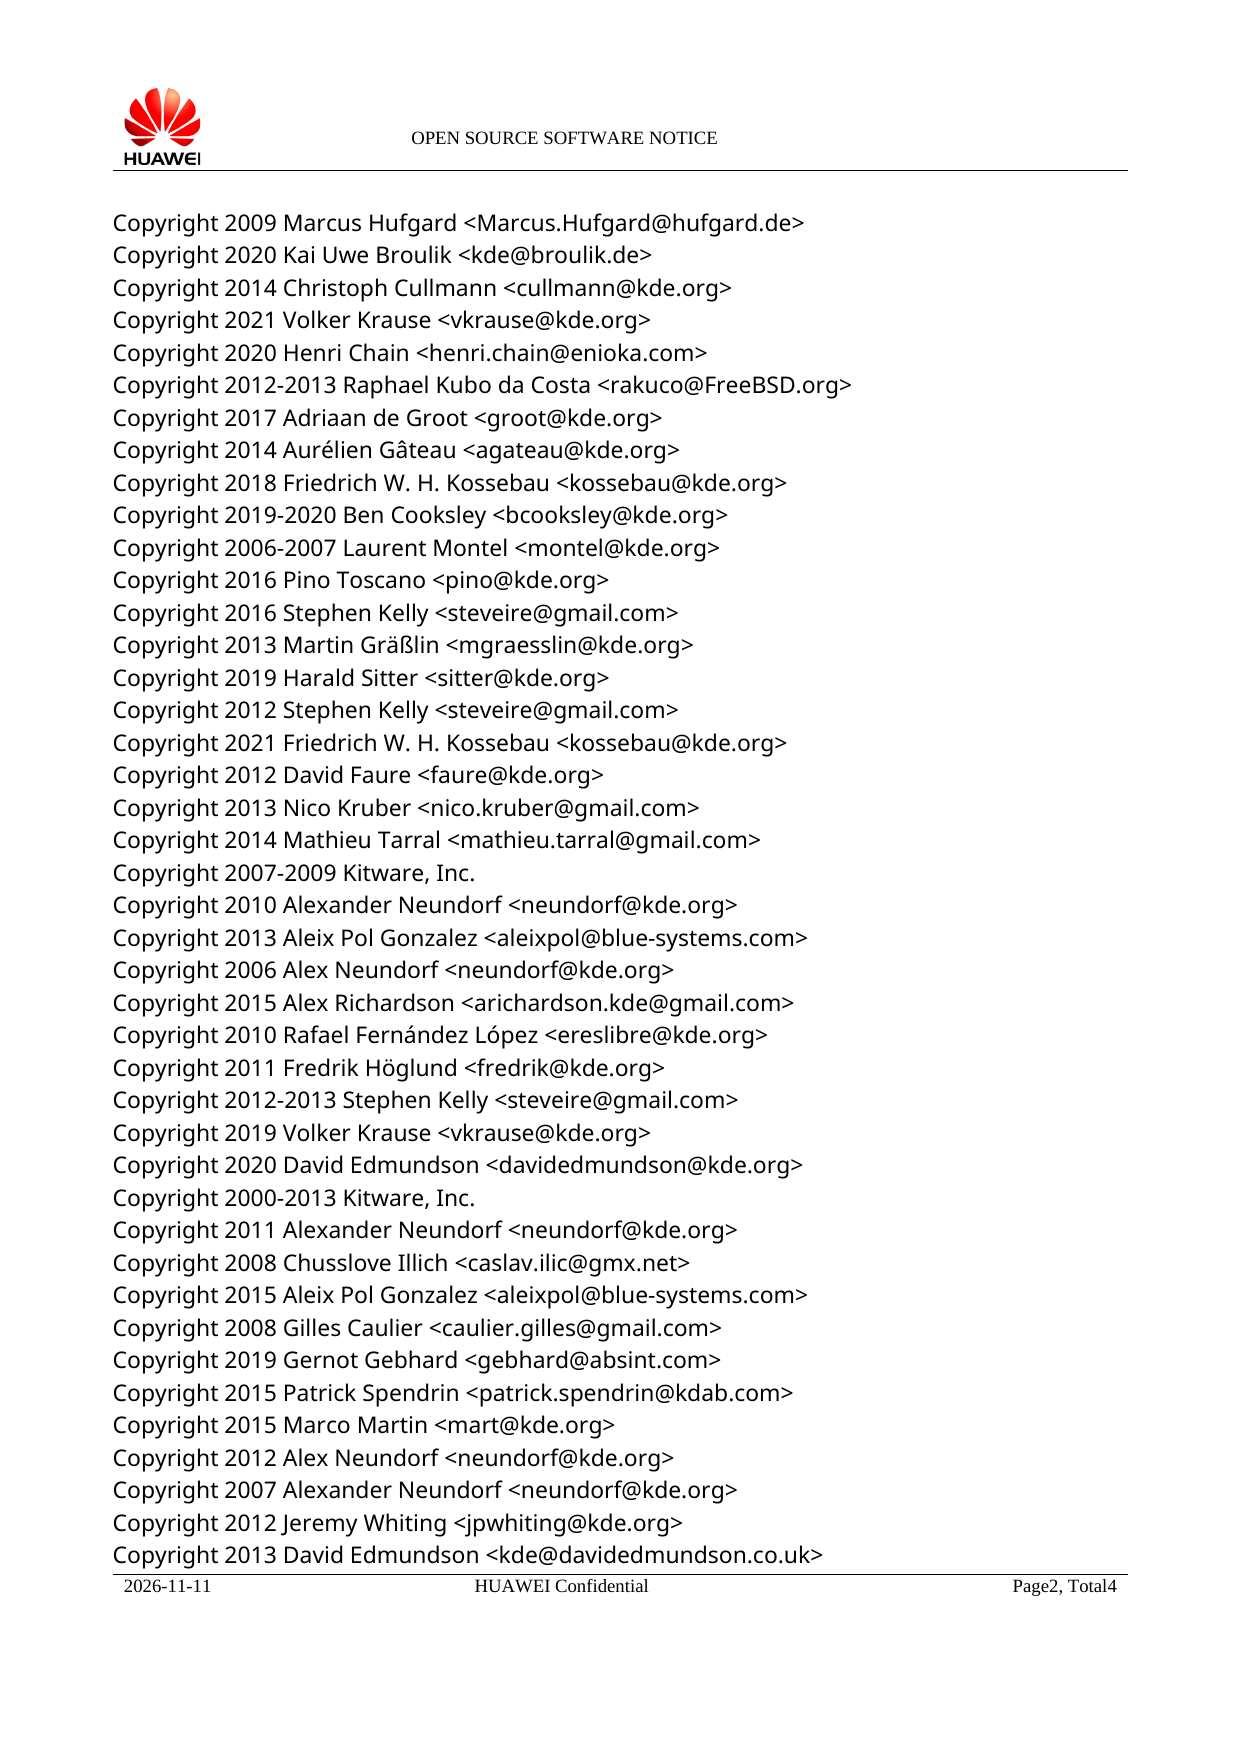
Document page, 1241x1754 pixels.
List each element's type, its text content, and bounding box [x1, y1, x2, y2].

picture [124, 88, 201, 165]
